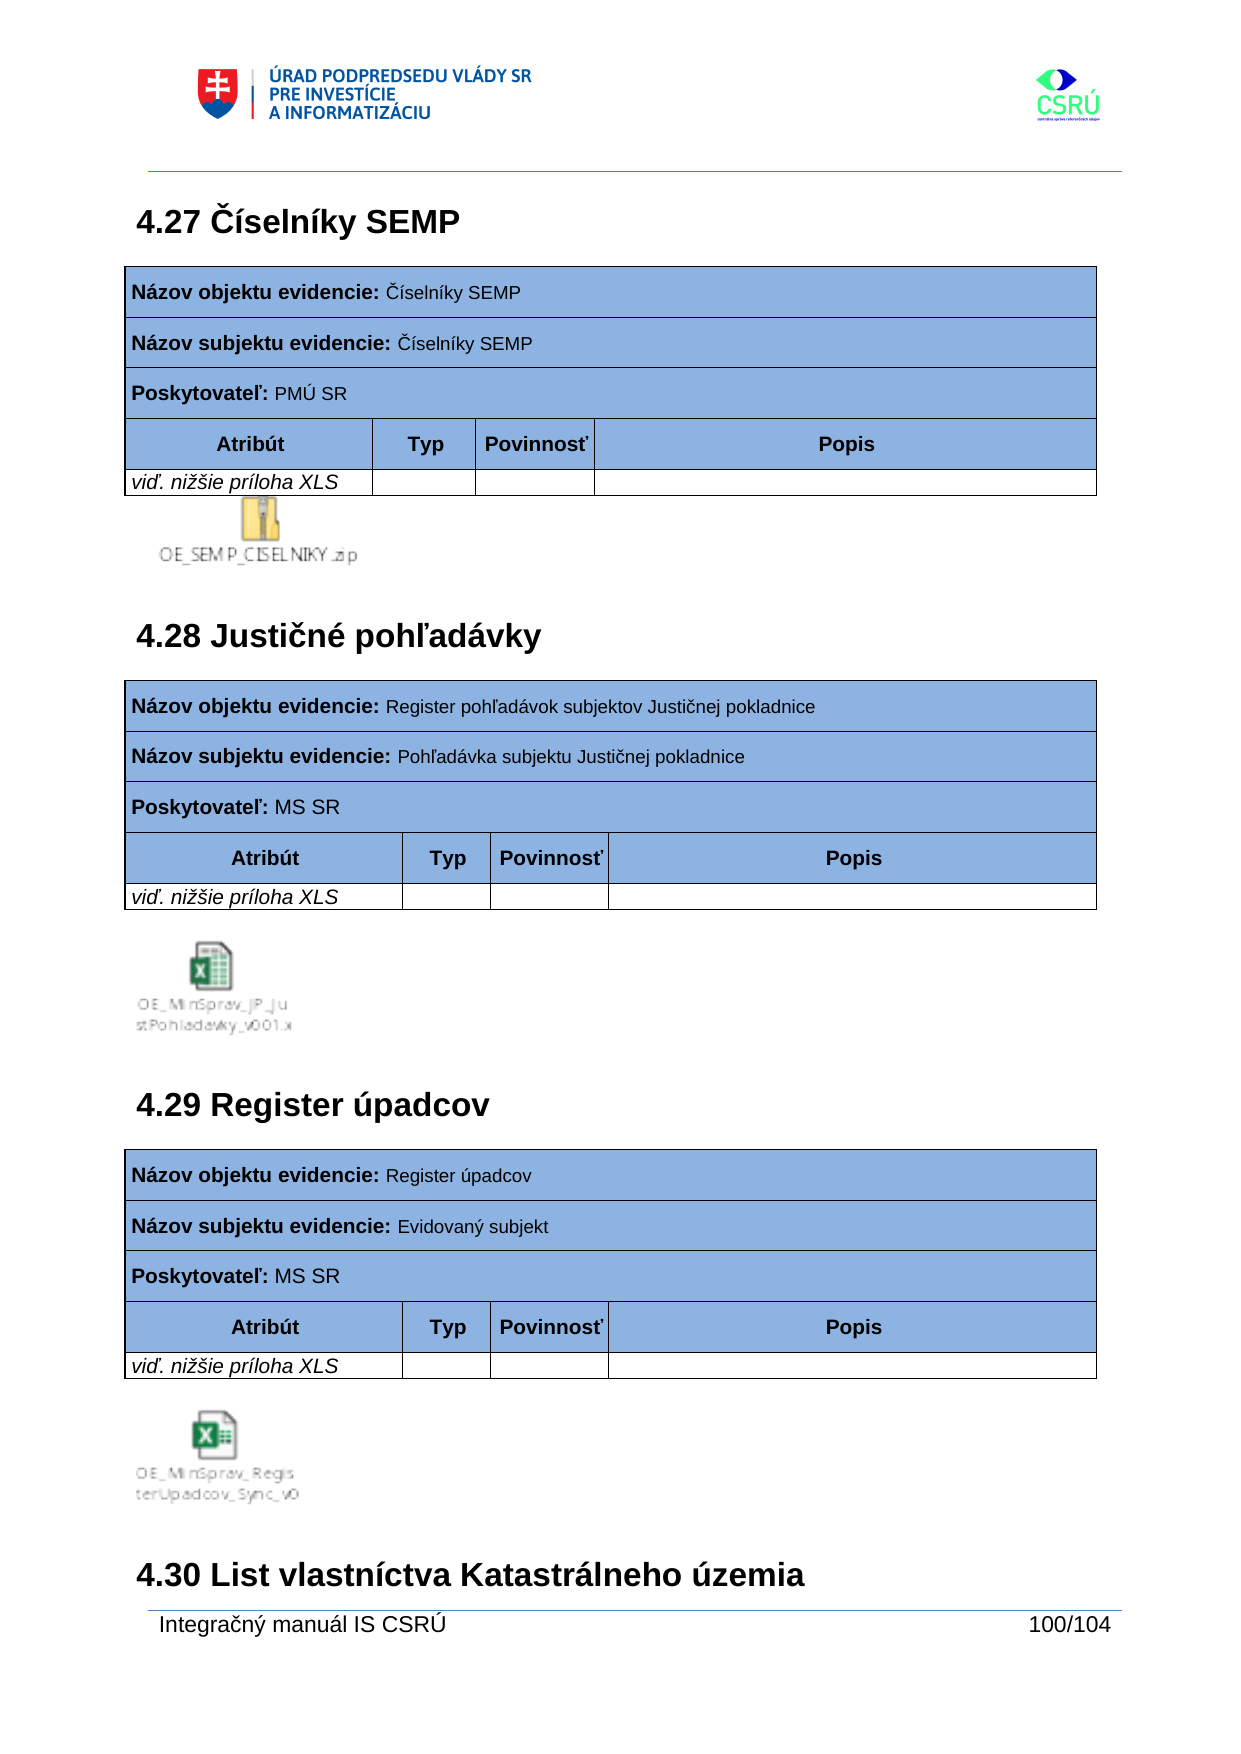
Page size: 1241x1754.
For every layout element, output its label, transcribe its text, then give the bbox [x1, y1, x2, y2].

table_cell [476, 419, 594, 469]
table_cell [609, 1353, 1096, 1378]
subtitle Register úpadcov [136, 1086, 1122, 1124]
subtitle Justičné pohľadávky [136, 616, 1122, 655]
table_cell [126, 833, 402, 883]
subtitle List vlastníctva Katastrálneho územia [136, 1555, 1122, 1593]
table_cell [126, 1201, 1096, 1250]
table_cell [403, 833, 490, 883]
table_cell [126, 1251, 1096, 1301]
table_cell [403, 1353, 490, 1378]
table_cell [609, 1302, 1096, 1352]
picture [1027, 54, 1111, 138]
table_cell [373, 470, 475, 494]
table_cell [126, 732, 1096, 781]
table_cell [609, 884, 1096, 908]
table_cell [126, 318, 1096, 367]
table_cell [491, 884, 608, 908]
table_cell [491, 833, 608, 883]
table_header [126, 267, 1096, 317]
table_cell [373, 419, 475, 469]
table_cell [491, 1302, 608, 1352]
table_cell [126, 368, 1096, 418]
picture [158, 29, 571, 159]
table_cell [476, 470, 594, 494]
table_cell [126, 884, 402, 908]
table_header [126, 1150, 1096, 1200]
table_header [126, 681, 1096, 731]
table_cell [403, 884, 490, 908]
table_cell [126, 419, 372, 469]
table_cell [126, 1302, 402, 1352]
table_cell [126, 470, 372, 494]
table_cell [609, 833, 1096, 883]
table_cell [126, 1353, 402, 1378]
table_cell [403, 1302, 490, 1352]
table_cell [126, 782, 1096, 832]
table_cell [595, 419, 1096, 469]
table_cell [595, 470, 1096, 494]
subtitle Číselníky SEMP [136, 202, 1122, 241]
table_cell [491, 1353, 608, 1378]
